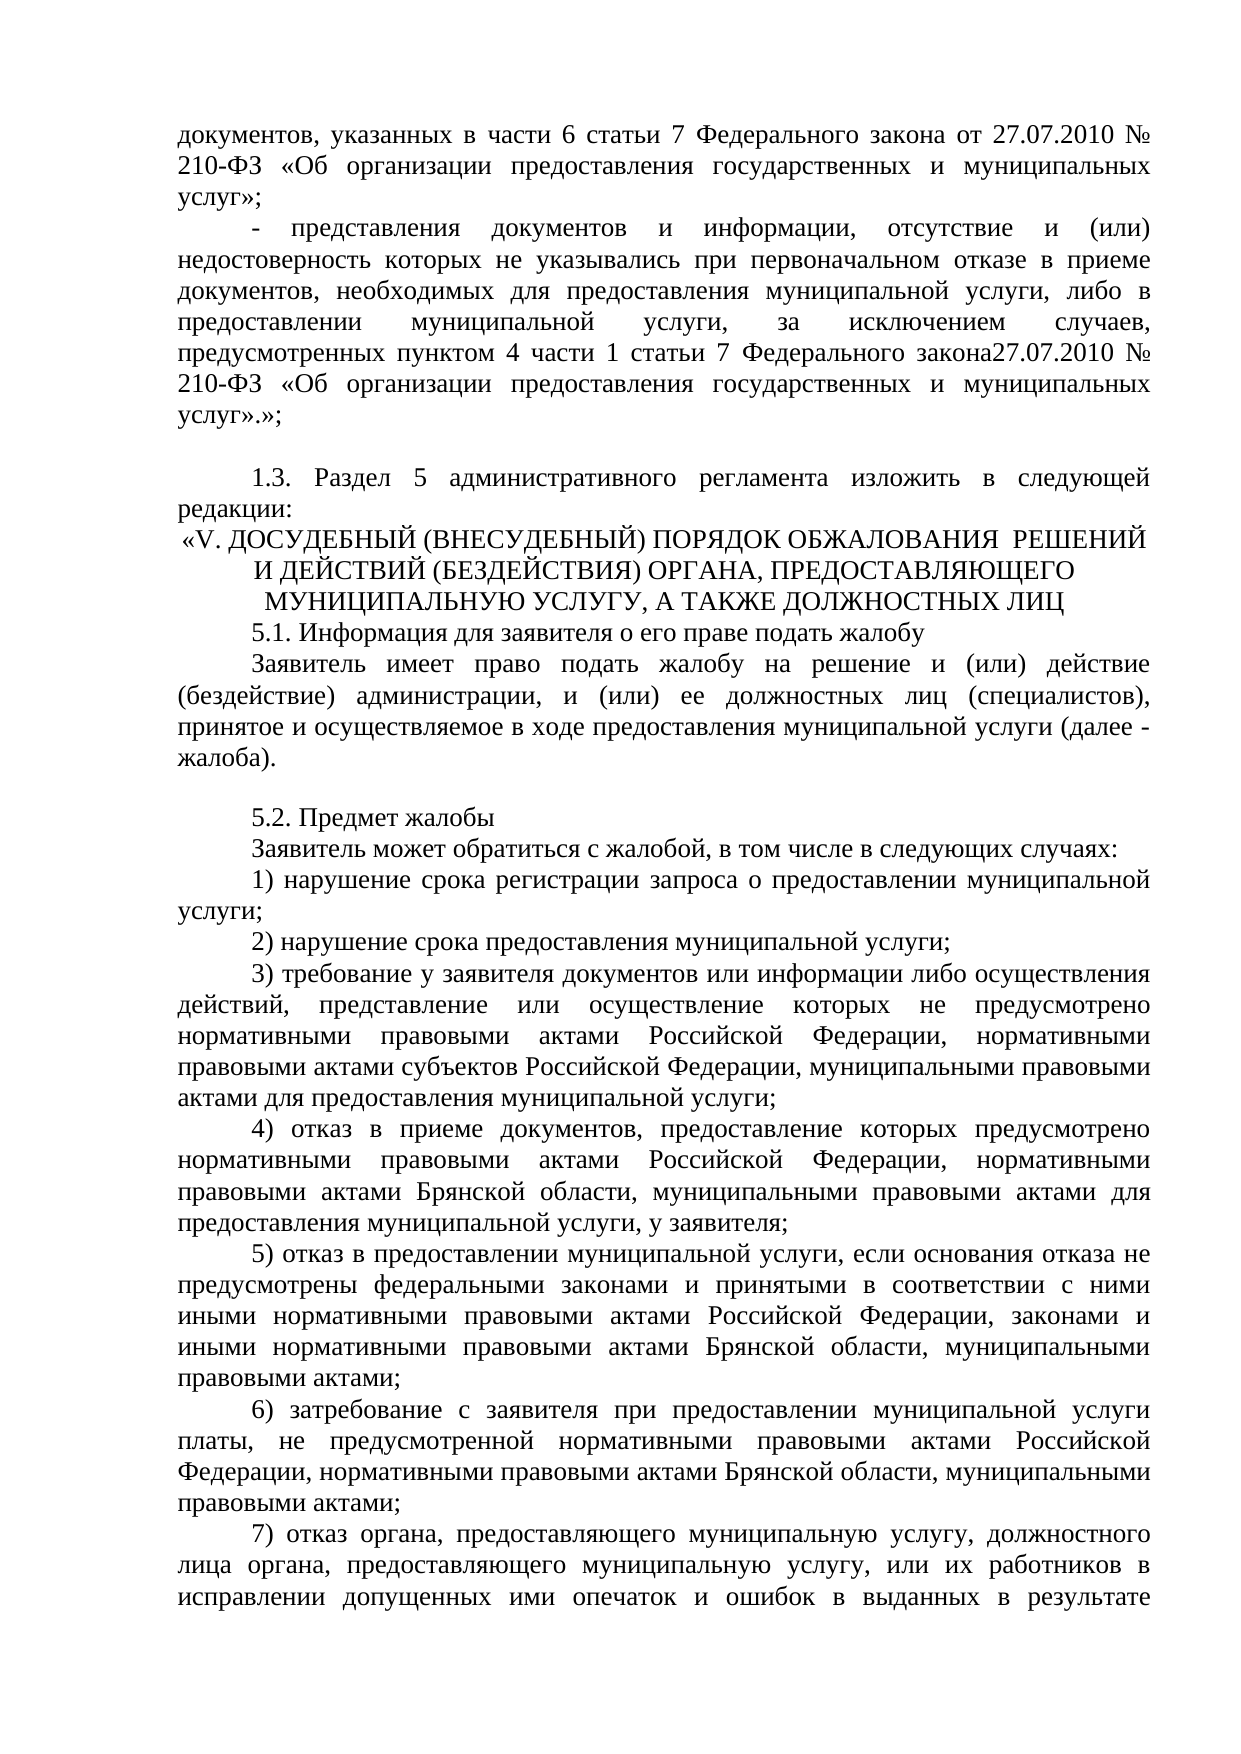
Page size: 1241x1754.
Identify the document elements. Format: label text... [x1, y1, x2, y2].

text 4) отказ в приеме документов, предоставление которых предусмотрено нормативными правовыми актами Российской Федерации, нормативными правовыми актами Брянской области, муниципальными правовыми актами для предоставления муниципальной услуги, у заявителя; [177, 1112, 1152, 1237]
text 6) затребование с заявителя при предоставлении муниципальной услуги платы, не предусмотренной нормативными правовыми актами Российской Федерации, нормативными правовыми актами Брянской области, муниципальными правовыми актами; [177, 1393, 1152, 1517]
text Заявитель имеет право подать жалобу на решение и (или) действие (бездействие) администрации, и (или) ее должностных лиц (специалистов), принятое и осуществляемое в ходе предоставления муниципальной услуги (далее - жалоба). [177, 648, 1152, 772]
text Заявитель может обратиться с жалобой, в том числе в следующих случаях: [177, 832, 1152, 863]
text 1) нарушение срока регистрации запроса о предоставлении муниципальной услуги; [177, 863, 1152, 926]
text 2) нарушение срока предоставления муниципальной услуги; [177, 926, 1152, 957]
text 5.2. Предмет жалобы [177, 801, 1152, 832]
text 1.3. Раздел 5 административного регламента изложить в следующей редакции: [177, 461, 1152, 523]
text «V. ДОСУДЕБНЫЙ (ВНЕСУДЕБНЫЙ) ПОРЯДОК ОБЖАЛОВАНИЯ РЕШЕНИЙ И ДЕЙСТВИЙ (БЕЗДЕЙСТВИЯ) ОРГАНА, ПРЕДОСТАВЛЯЮЩЕГО МУНИЦИПАЛЬНУЮ УСЛУГУ, А ТАКЖЕ ДОЛЖНОСТНЫХ ЛИЦ [177, 523, 1152, 616]
text 5) отказ в предоставлении муниципальной услуги, если основания отказа не предусмотрены федеральными законами и принятыми в соответствии с ними иными нормативными правовыми актами Российской Федерации, законами и иными нормативными правовыми актами Брянской области, муниципальными правовыми актами; [177, 1237, 1152, 1393]
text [177, 118, 1152, 212]
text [177, 1517, 1152, 1611]
text 5.1. Информация для заявителя о его праве подать жалобу [177, 616, 1152, 648]
text 3) требование у заявителя документов или информации либо осуществления действий, представление или осуществление которых не предусмотрено нормативными правовыми актами Российской Федерации, нормативными правовыми актами субъектов Российской Федерации, муниципальными правовыми актами для предоставления муниципальной услуги; [177, 957, 1152, 1112]
text - представления документов и информации, отсутствие и (или) недостоверность которых не указывались при первоначальном отказе в приеме документов, необходимых для предоставления муниципальной услуги, либо в предоставлении муниципальной услуги, за исключением случаев, предусмотренных пунктом 4 части 1 статьи 7 Федерального закона27.07.2010 № 210-ФЗ «Об организации предоставления государственных и муниципальных услуг».»; [177, 212, 1152, 429]
